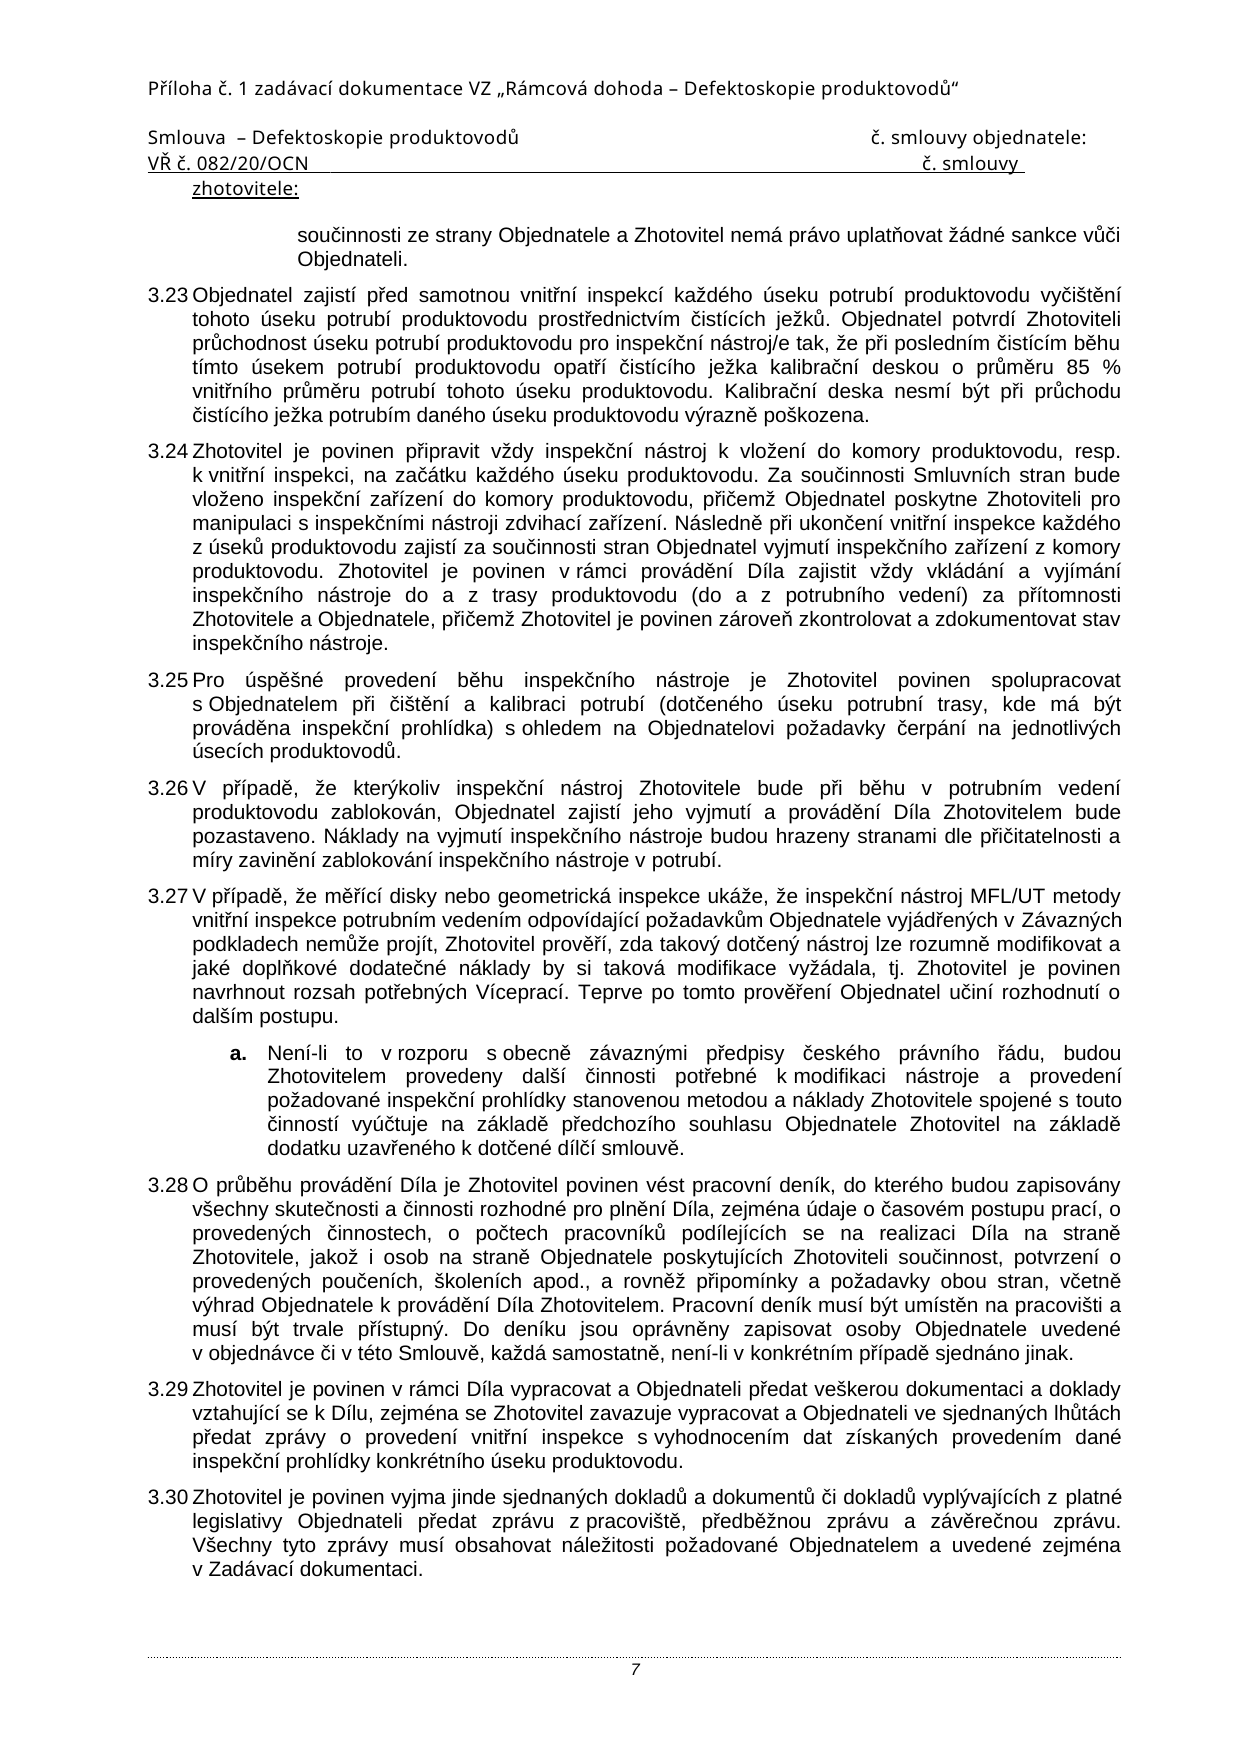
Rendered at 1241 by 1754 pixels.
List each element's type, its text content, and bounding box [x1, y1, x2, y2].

list Zhotovitel je povinen připravit vždy inspekční nástroj k vložení do komory produktovodu, resp. k vnitřní inspekci, na začátku každého úseku produktovodu. Za součinnosti Smluvních stran bude vloženo inspekční zařízení do komory produktovodu, přičemž Objednatel poskytne Zhotoviteli pro manipulaci s inspekčními nástroji zdvihací zařízení. Následně při ukončení vnitřní inspekce každého z úseků produktovodu zajistí za součinnosti stran Objednatel vyjmutí inspekčního zařízení z komory produktovodu. Zhotovitel je povinen v rámci provádění Díla zajistit vždy vkládání a vyjímání inspekčního nástroje do a z trasy produktovodu (do a z potrubního vedení) za přítomnosti Zhotovitele a Objednatele, přičemž Zhotovitel je povinen zároveň zkontrolovat a zdokumentovat stav inspekčního nástroje. [148, 439, 1122, 655]
list V případě, že kterýkoliv inspekční nástroj Zhotovitele bude při běhu v potrubním vedení produktovodu zablokován, Objednatel zajistí jeho vyjmutí a provádění Díla Zhotovitelem bude pozastaveno. Náklady na vyjmutí inspekčního nástroje budou hrazeny stranami dle přičitatelnosti a míry zavinění zablokování inspekčního nástroje v potrubí. [148, 776, 1122, 872]
list Zhotovitel je povinen vyjma jinde sjednaných dokladů a dokumentů či dokladů vyplývajících z platné legislativy Objednateli předat zprávu z pracoviště, předběžnou zprávu a závěrečnou zprávu. Všechny tyto zprávy musí obsahovat náležitosti požadované Objednatelem a uvedené zejména v Zadávací dokumentaci. [148, 1485, 1122, 1581]
list Není-li to v rozporu s obecně závaznými předpisy českého právního řádu, budou Zhotovitelem provedeny další činnosti potřebné k modifikaci nástroje a provedení požadované inspekční prohlídky stanovenou metodou a náklady Zhotovitele spojené s touto činností vyúčtuje na základě předchozího souhlasu Objednatele Zhotovitel na základě dodatku uzavřeného k dotčené dílčí smlouvě. [229, 1040, 1122, 1160]
list Zhotovitel je povinen v rámci Díla vypracovat a Objednateli předat veškerou dokumentaci a doklady vztahující se k Dílu, zejména se Zhotovitel zavazuje vypracovat a Objednateli ve sjednaných lhůtách předat zprávy o provedení vnitřní inspekce s vyhodnocením dat získaných provedením dané inspekční prohlídky konkrétního úseku produktovodu. [148, 1377, 1122, 1473]
list O průběhu provádění Díla je Zhotovitel povinen vést pracovní deník, do kterého budou zapisovány všechny skutečnosti a činnosti rozhodné pro plnění Díla, zejména údaje o časovém postupu prací, o provedených činnostech, o počtech pracovníků podílejících se na realizaci Díla na straně Zhotovitele, jakož i osob na straně Objednatele poskytujících Zhotoviteli součinnost, potvrzení o provedených poučeních, školeních apod., a rovněž připomínky a požadavky obou stran, včetně výhrad Objednatele k provádění Díla Zhotovitelem. Pracovní deník musí být umístěn na pracovišti a musí být trvale přístupný. Do deníku jsou oprávněny zapisovat osoby Objednatele uvedené v objednávce či v této Smlouvě, každá samostatně, není-li v konkrétním případě sjednáno jinak. [148, 1173, 1122, 1364]
list V případě, že měřící disky nebo geometrická inspekce ukáže, že inspekční nástroj MFL/UT metody vnitřní inspekce potrubním vedením odpovídající požadavkům Objednatele vyjádřených v Závazných podkladech nemůže projít, Zhotovitel prověří, zda takový dotčený nástroj lze rozumně modifikovat a jaké doplňkové dodatečné náklady by si taková modifikace vyžádala, tj. Zhotovitel je povinen navrhnout rozsah potřebných Víceprací. Teprve po tomto prověření Objednatel učiní rozhodnutí o dalším postupu. [148, 884, 1122, 1028]
list Objednatel zajistí před samotnou vnitřní inspekcí každého úseku potrubí produktovodu vyčištění tohoto úseku potrubí produktovodu prostřednictvím čistících ježků. Objednatel potvrdí Zhotoviteli průchodnost úseku potrubí produktovodu pro inspekční nástroj/e tak, že při posledním čistícím běhu tímto úsekem potrubí produktovodu opatří čistícího ježka kalibrační deskou o průměru 85 % vnitřního průměru potrubí tohoto úseku produktovodu. Kalibrační deska nesmí být při průchodu čistícího ježka potrubím daného úseku produktovodu výrazně poškozena. [148, 283, 1122, 427]
list Pro úspěšné provedení běhu inspekčního nástroje je Zhotovitel povinen spolupracovat s Objednatelem při čištění a kalibraci potrubí (dotčeného úseku potrubní trasy, kde má být prováděna inspekční prohlídka) s ohledem na Objednatelovi požadavky čerpání na jednotlivých úsecích produktovodů. [148, 667, 1122, 763]
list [260, 223, 1122, 271]
